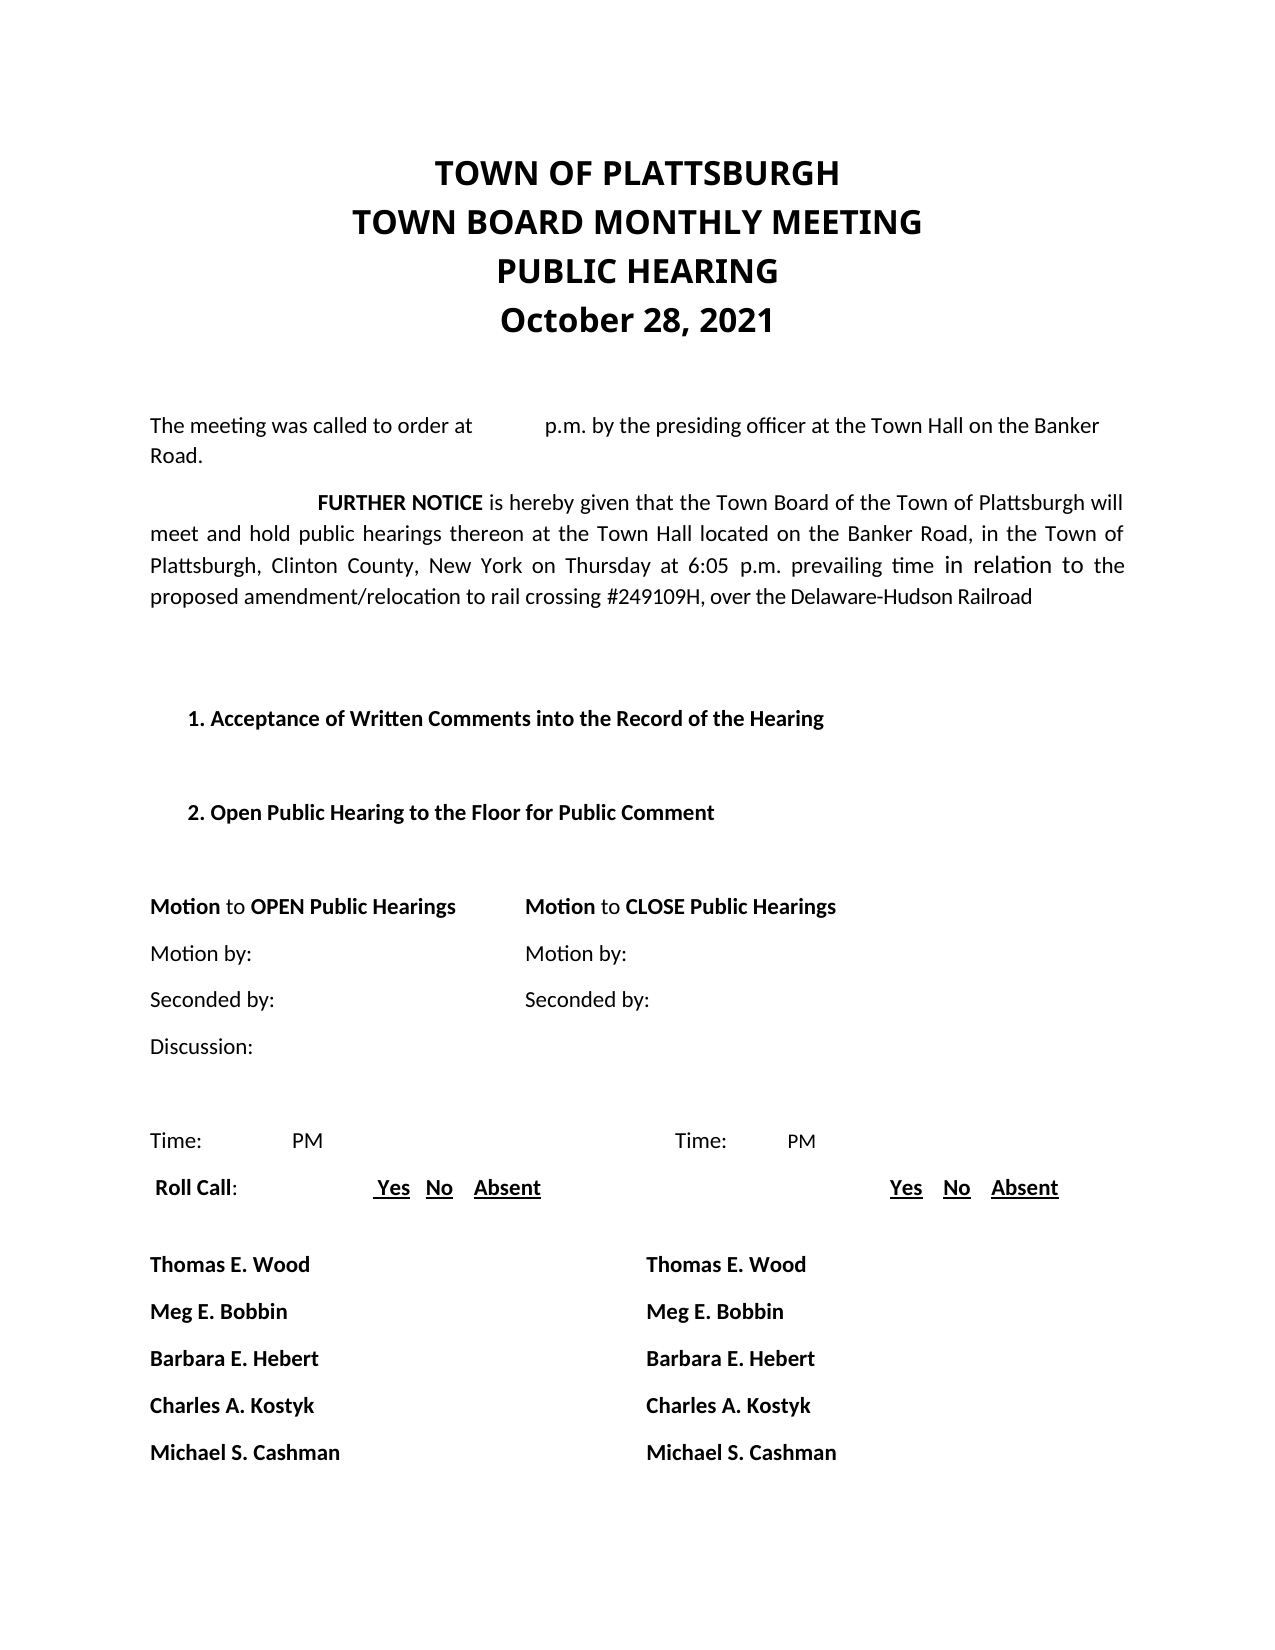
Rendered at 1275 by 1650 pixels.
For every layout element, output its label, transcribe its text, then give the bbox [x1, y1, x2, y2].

text Meg E. Bobbin Meg E. Bobbin [150, 1297, 1125, 1325]
text The meeting was called to order at p.m. by the presiding officer at the Town Hall on the . [150, 411, 1125, 470]
text E. Wood Thomas E. Wood [150, 1250, 1125, 1278]
text Motion to OPEN Public Hearings Motion to CLOSE Public Hearings [150, 892, 1125, 920]
text PUBLIC HEARING [150, 248, 1125, 293]
text Michael S. Cashman Michael S. Cashman [150, 1438, 1125, 1466]
text Charles A. Kostyk Charles A. Kostyk [150, 1391, 1125, 1419]
text TOWN OF [150, 150, 1125, 195]
text Time: PM Time: PM [150, 1126, 1125, 1154]
text Barbara E. Hebert Barbara E. Hebert [150, 1344, 1125, 1372]
text Discussion: [150, 1032, 1125, 1061]
text Seconded by: Seconded by: [150, 986, 1125, 1014]
text TOWN BOARD MONTHLY MEETING [150, 199, 1125, 244]
text October 28, 2021 [150, 297, 1125, 342]
text Motion by: Motion by: [150, 939, 1125, 967]
text FURTHER NOTICE is hereby given that the Town Board of the Town of Plattsburgh will meet and hold public hearings thereon at the Town Hall located on the Banker Road, in the Town of Plattsburgh, Clinton County, New York on Thursday at 6:05 p.m. prevailing time in relation to the proposed amendment/relocation to rail crossing #249109H, over the Delaware-Hudson Railroad [150, 488, 1125, 610]
text 1. Acceptance of Written Comments into the Record of the Hearing [187, 704, 1125, 732]
text Roll Call: Yes No Absent Yes No Absent [150, 1173, 1125, 1231]
text 2. Open Public Hearing to the Floor for Public Comment [187, 798, 1125, 826]
